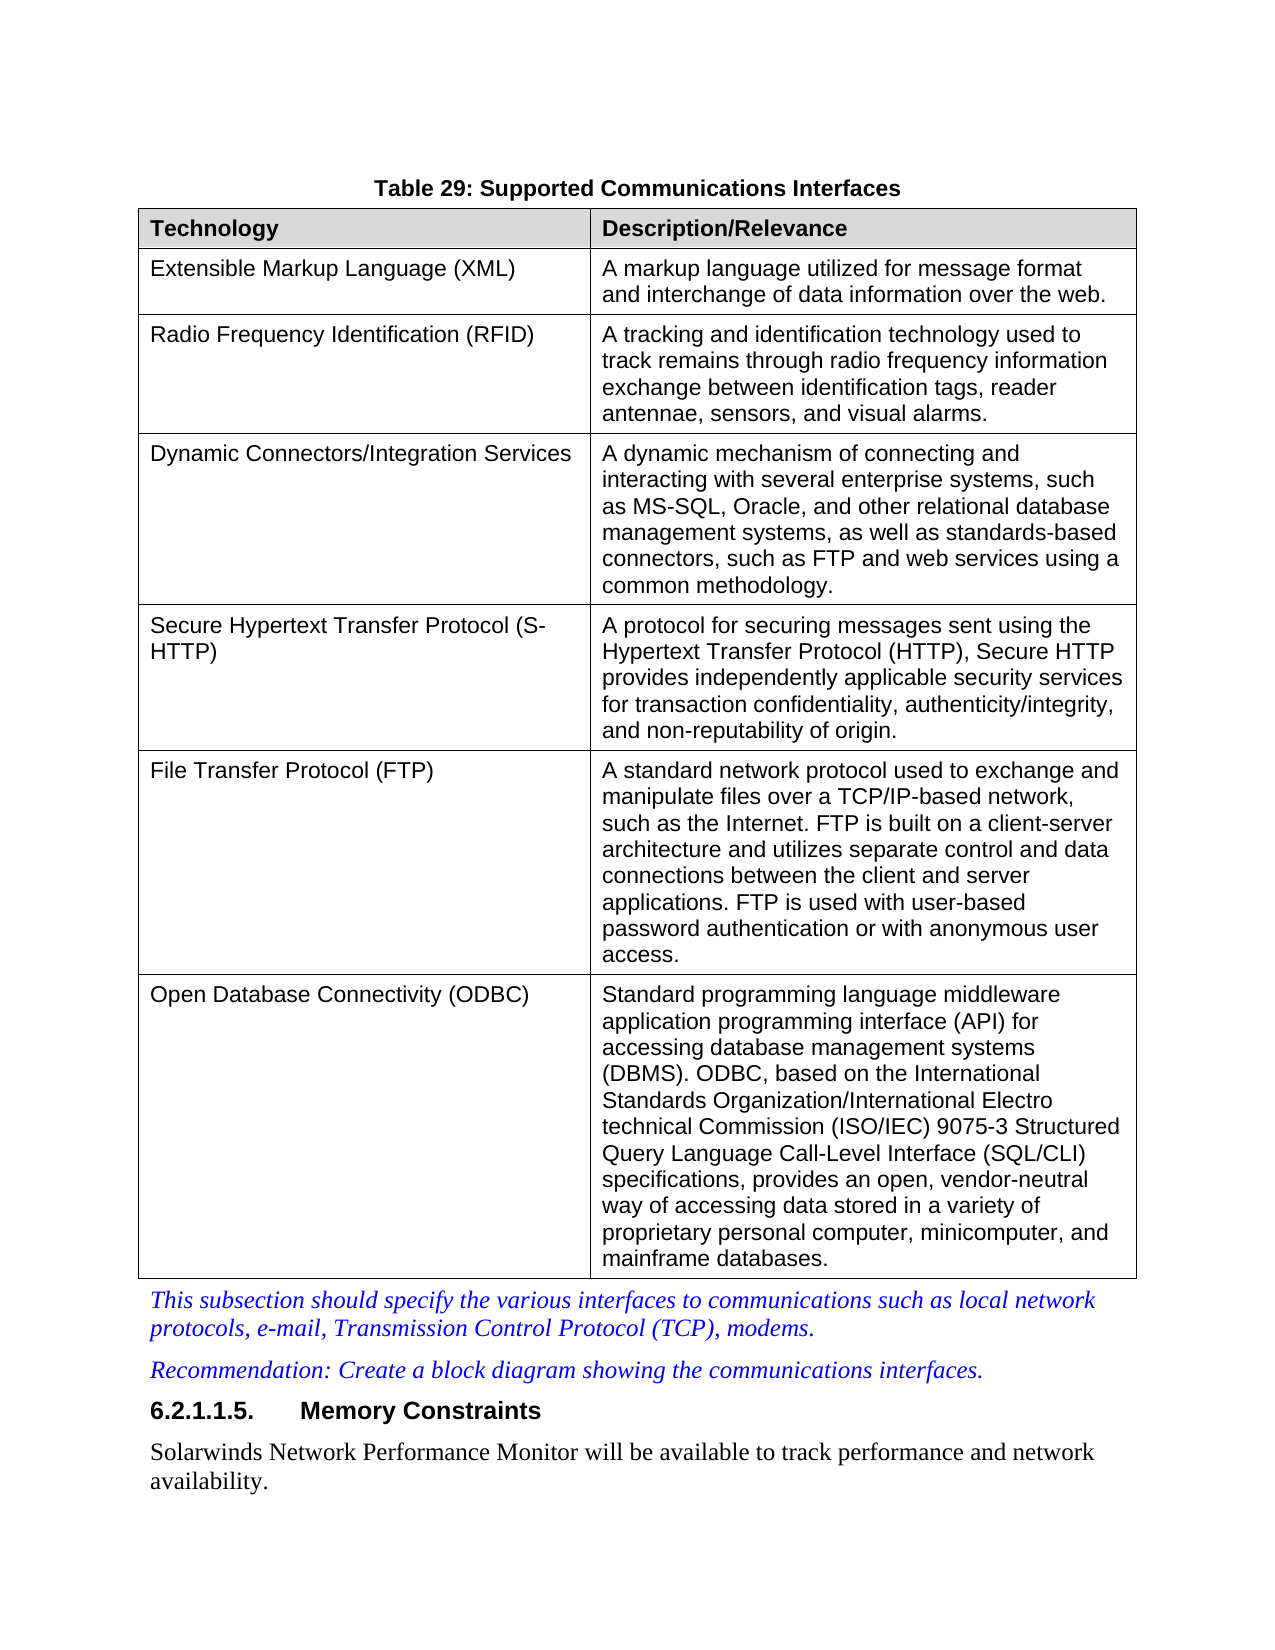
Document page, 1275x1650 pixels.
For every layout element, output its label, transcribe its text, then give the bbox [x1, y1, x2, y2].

table_header Technology [139, 209, 590, 247]
text Table 29: Supported Communications Interfaces [150, 175, 1125, 201]
table_cell Open Database Connectivity (ODBC) [139, 975, 590, 1277]
subtitle Memory Constraints [150, 1396, 1125, 1425]
table_cell A markup language utilized for message format and interchange of data information over the web. [591, 249, 1136, 314]
table_header Description/Relevance [591, 209, 1136, 247]
text This subsection should specify the various interfaces to communications such as local network protocols, e-mail, Transmission Control Protocol (TCP), modems. [150, 1285, 1125, 1342]
table_cell Dynamic Connectors/Integration Services [139, 434, 590, 604]
text Solarwinds Network Performance Monitor will be available to track performance and network availability. [150, 1437, 1125, 1495]
table_cell Radio Frequency Identification (RFID) [139, 315, 590, 433]
table_cell Secure Hypertext Transfer Protocol (S-HTTP) [139, 605, 590, 750]
table_cell A dynamic mechanism of connecting and interacting with several enterprise systems, such as MS-SQL, Oracle, and other relational database management systems, as well as standards-based connectors, such as FTP and web services using a common methodology. [591, 434, 1136, 604]
table_cell Standard programming language middleware application programming interface (API) for accessing database management systems (DBMS). ODBC, based on the International Standards Organization/International Electro technical Commission (ISO/IEC) 9075-3 Structured Query Language Call-Level Interface (SQL/CLI) specifications, provides an open, vendor-neutral way of accessing data stored in a variety of proprietary personal computer, minicomputer, and mainframe databases. [591, 975, 1136, 1277]
table_cell Extensible Markup Language (XML) [139, 249, 590, 314]
table_cell A tracking and identification technology used to track remains through radio frequency information exchange between identification tags, reader antennae, sensors, and visual alarms. [591, 315, 1136, 433]
table_cell A standard network protocol used to exchange and manipulate files over a TCP/IP-based network, such as the Internet. FTP is built on a client-server architecture and utilizes separate control and data connections between the client and server applications. FTP is used with user-based password authentication or with anonymous user access. [591, 751, 1136, 974]
table_cell File Transfer Protocol (FTP) [139, 751, 590, 974]
table_cell A protocol for securing messages sent using the Hypertext Transfer Protocol (HTTP), Secure HTTP provides independently applicable security services for transaction confidentiality, authenticity/integrity, and non-reputability of origin. [591, 605, 1136, 750]
text Recommendation: Create a block diagram showing the communications interfaces. [150, 1355, 1125, 1383]
